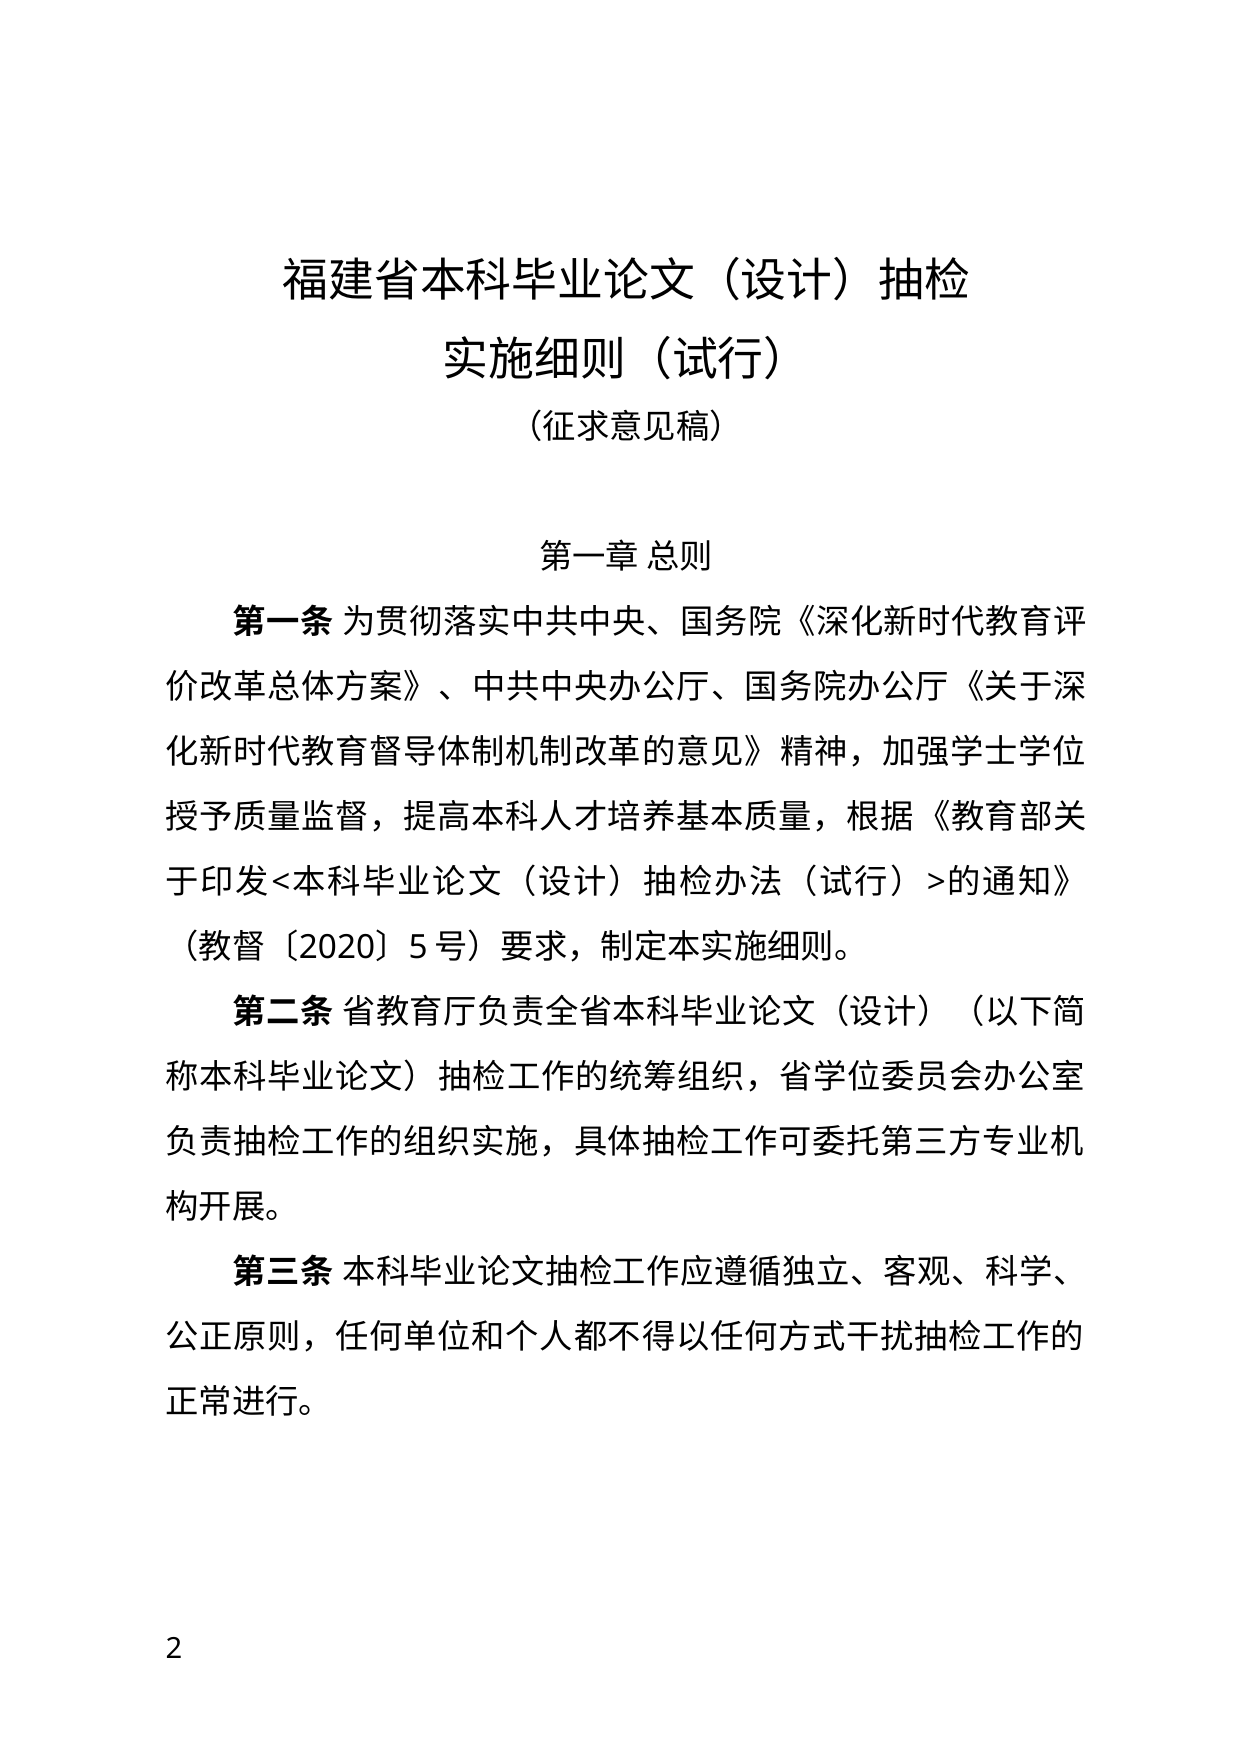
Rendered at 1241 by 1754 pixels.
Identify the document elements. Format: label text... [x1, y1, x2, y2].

text 福建省本科毕业论文（设计）抽检 [165, 233, 1087, 312]
text 实施细则（试行） [165, 312, 1087, 391]
text （征求意见稿） [165, 391, 1087, 456]
text 第二条 省教育厅负责全省本科毕业论文（设计）（以下简称本科毕业论文）抽检工作的统筹组织，省学位委员会办公室负责抽检工作的组织实施，具体抽检工作可委托第三方专业机构开展。 [165, 976, 1087, 1236]
text 第三条 本科毕业论文抽检工作应遵循独立、客观、科学、公正原则，任何单位和个人都不得以任何方式干扰抽检工作的正常进行。 [165, 1236, 1087, 1431]
text 第一条 为贯彻落实中共中央、国务院《深化新时代教育评价改革总体方案》、中共中央办公厅、国务院办公厅《关于深化新时代教育督导体制机制改革的意见》精神，加强学士学位授予质量监督，提高本科人才培养基本质量，根据《教育部关于印发<本科毕业论文（设计）抽检办法（试行）>的通知》（教督〔2020〕5号）要求，制定本实施细则。 [165, 586, 1087, 976]
text 第一章 总则 [165, 521, 1087, 586]
